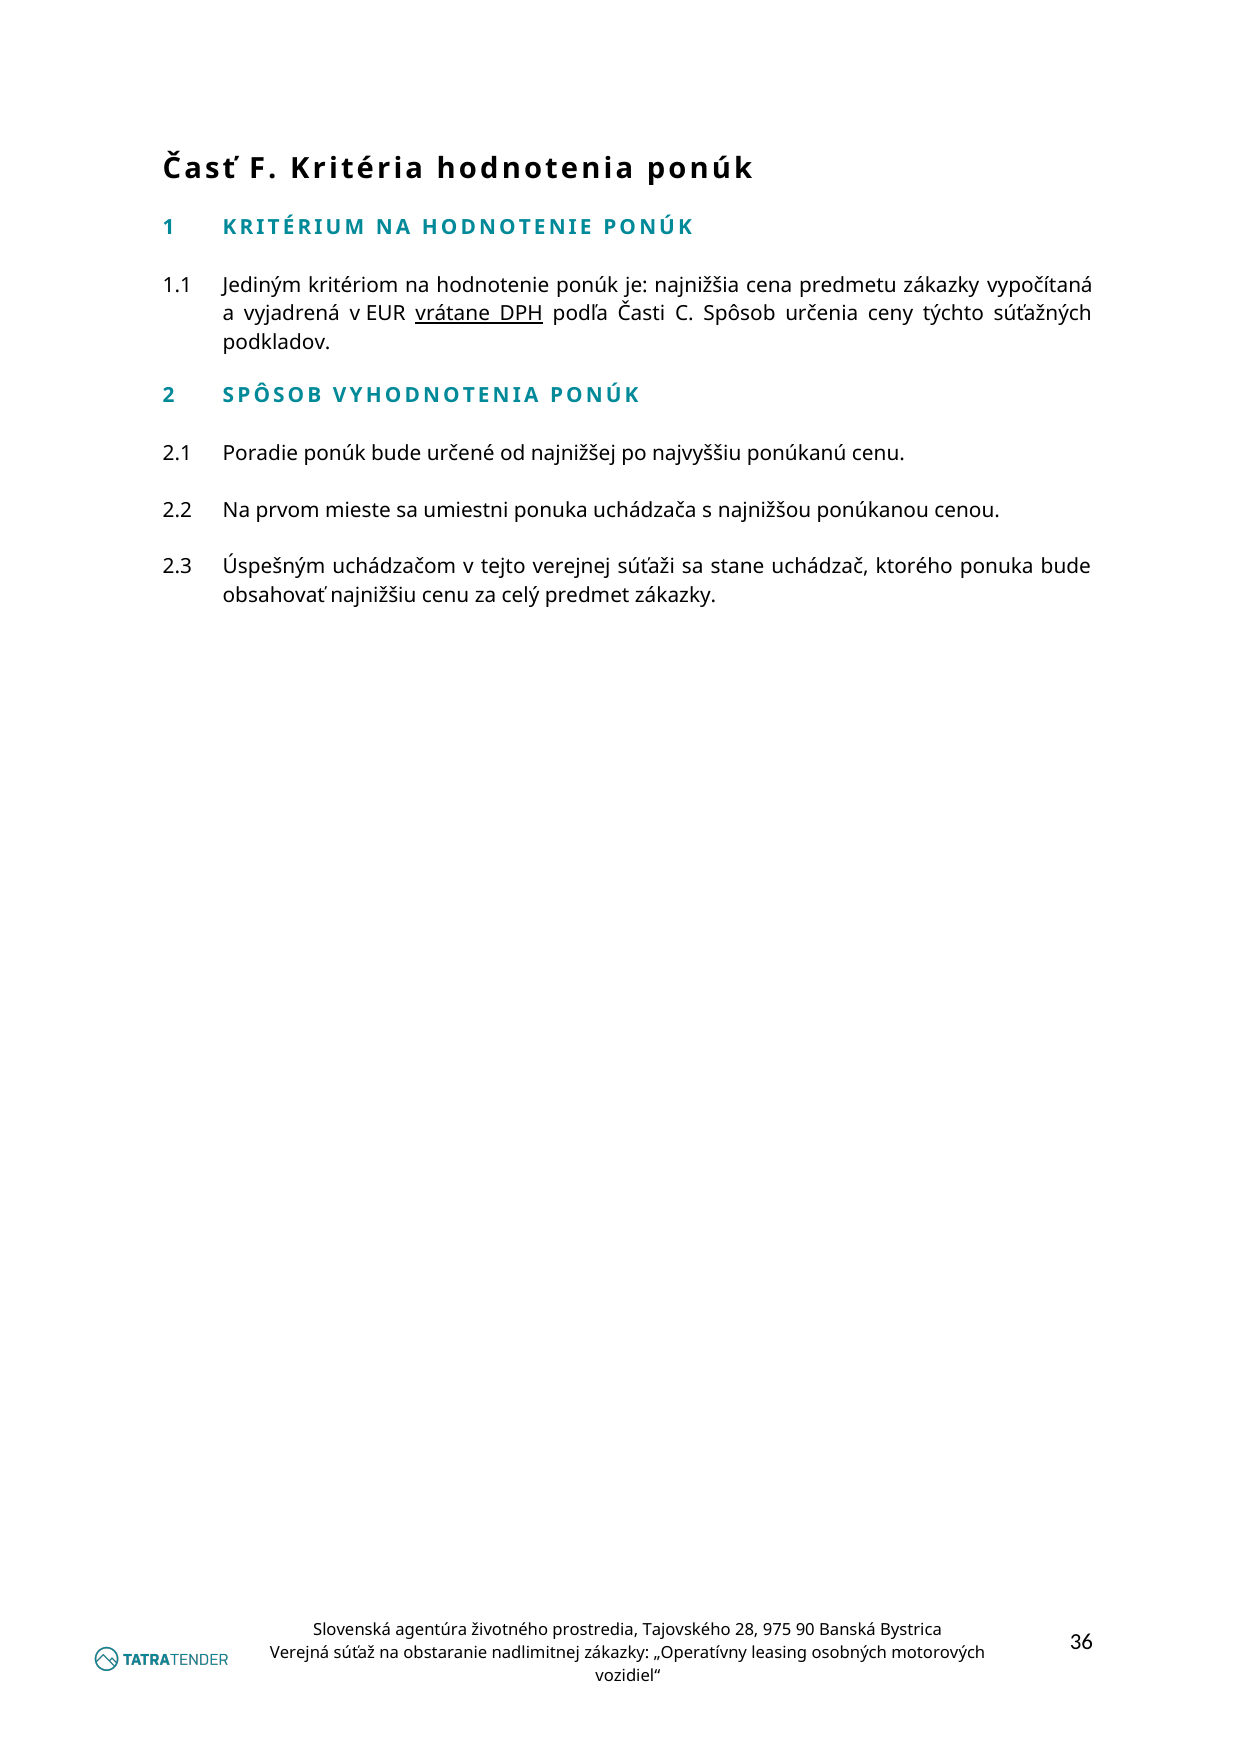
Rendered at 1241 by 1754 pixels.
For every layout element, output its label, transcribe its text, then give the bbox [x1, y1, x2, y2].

list Na prvom mieste sa umiestni ponuka uchádzača s najnižšou ponúkanou cenou. [162, 495, 1093, 523]
list Jediným kritériom na hodnotenie ponúk je: najnižšia cena predmetu zákazky vypočítaná a vyjadrená v EUR vrátane DPH podľa Časti C. Spôsob určenia ceny týchto súťažných podkladov. [162, 270, 1093, 355]
picture [92, 1636, 239, 1680]
list Spôsob vyhodnotenia ponúk [162, 380, 1093, 409]
text Časť F. Kritéria hodnotenia ponúk [162, 148, 1093, 187]
list Poradie ponúk bude určené od najnižšej po najvyššiu ponúkanú cenu. [162, 438, 1093, 466]
list Úspešným uchádzačom v tejto verejnej súťaži sa stane uchádzač, ktorého ponuka bude obsahovať najnižšiu cenu za celý predmet zákazky. [162, 552, 1093, 608]
list Kritérium na hodnotenie ponúk [162, 212, 1093, 241]
